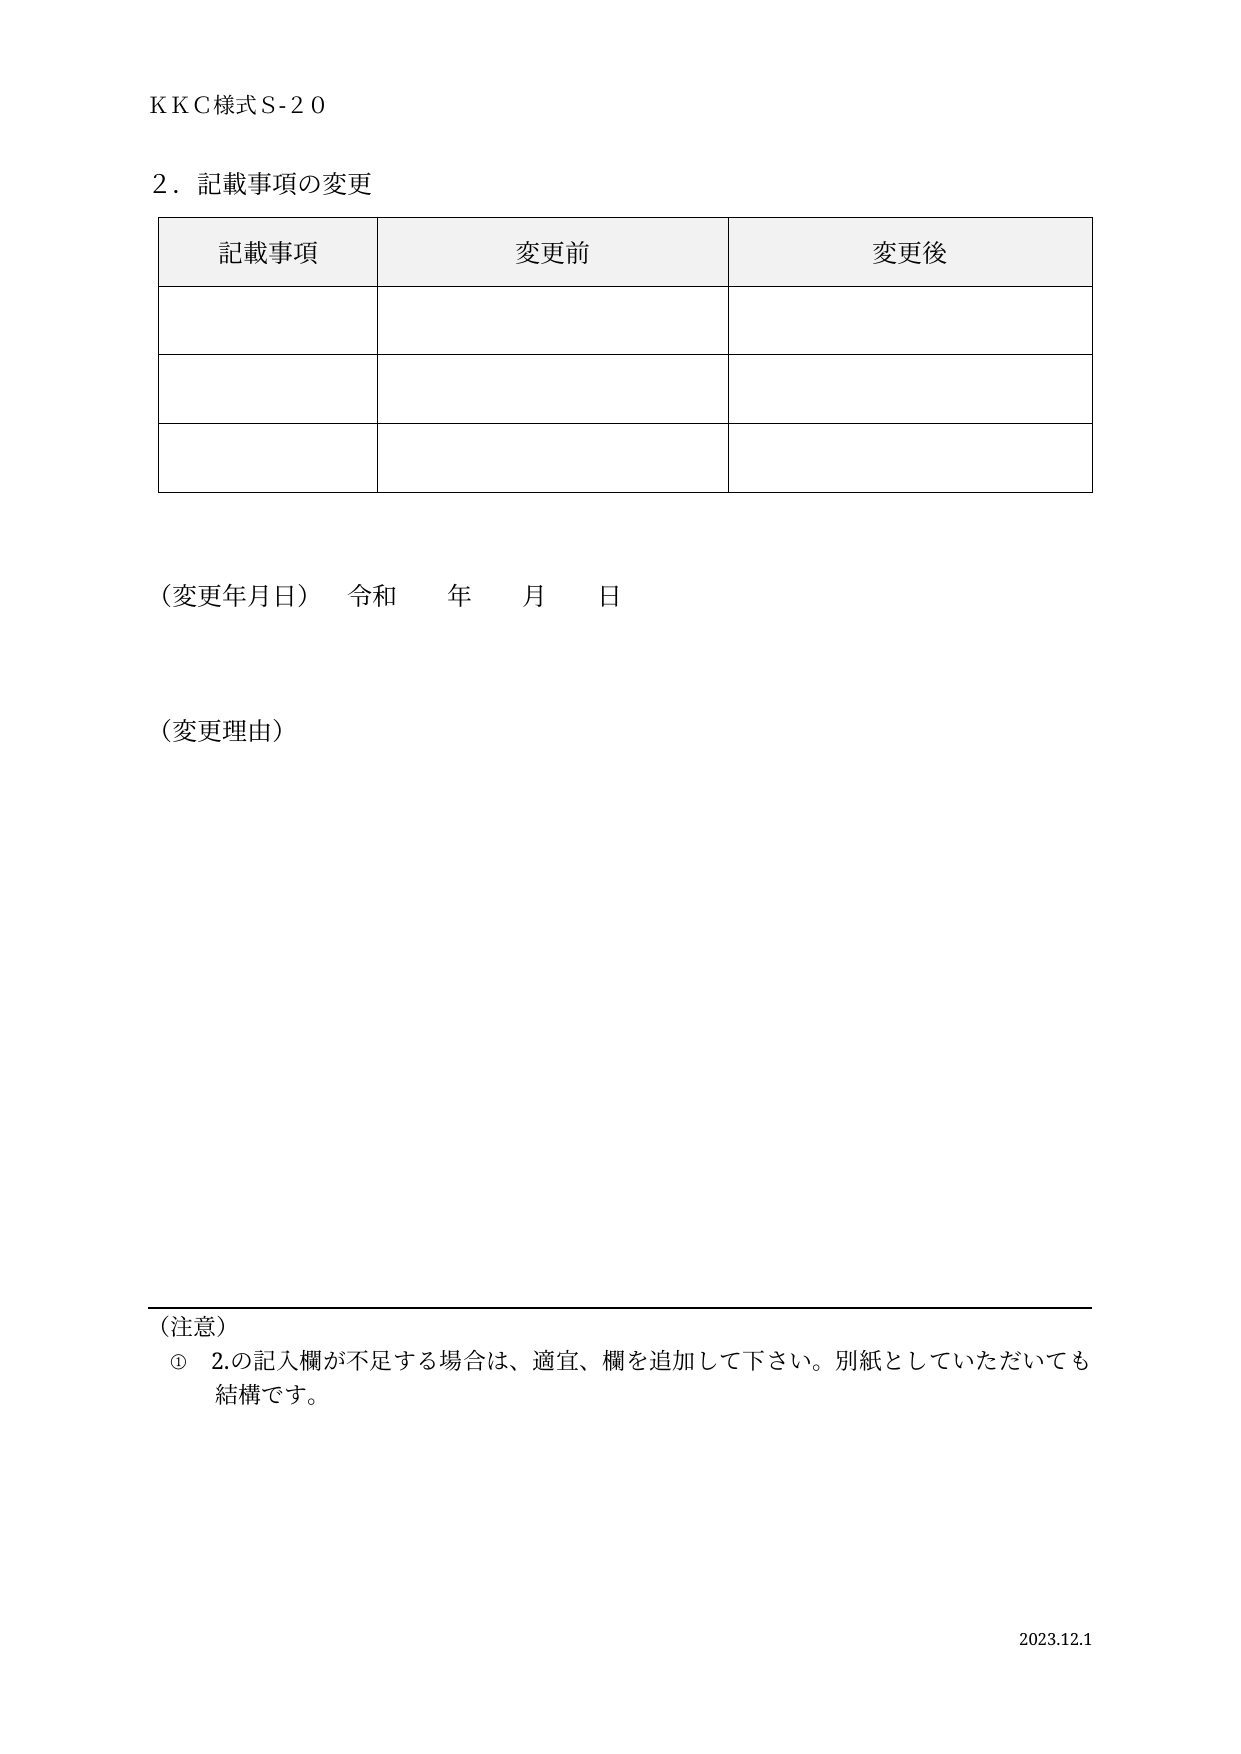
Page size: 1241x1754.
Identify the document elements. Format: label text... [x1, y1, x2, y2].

table_cell [159, 287, 377, 354]
table_cell [378, 355, 728, 423]
table_cell [729, 424, 1092, 492]
table_header 記載事項 [159, 218, 377, 286]
text （注意） [148, 1309, 1092, 1343]
table_cell [729, 355, 1092, 423]
table_cell [378, 424, 728, 492]
text ① 2.の記入欄が不足する場合は、適宜、欄を追加して下さい。別紙としていただいても結構です。 [169, 1343, 1092, 1411]
table_header 変更後 [729, 218, 1092, 286]
table_cell [159, 424, 377, 492]
text ２．記載事項の変更 [148, 149, 1092, 217]
text （変更理由） [148, 696, 1092, 764]
table_cell [159, 355, 377, 423]
table_cell [729, 287, 1092, 354]
table_cell [378, 287, 728, 354]
text （変更年月日） 令和 年 月 日 [148, 561, 1092, 628]
table_header 変更前 [378, 218, 728, 286]
